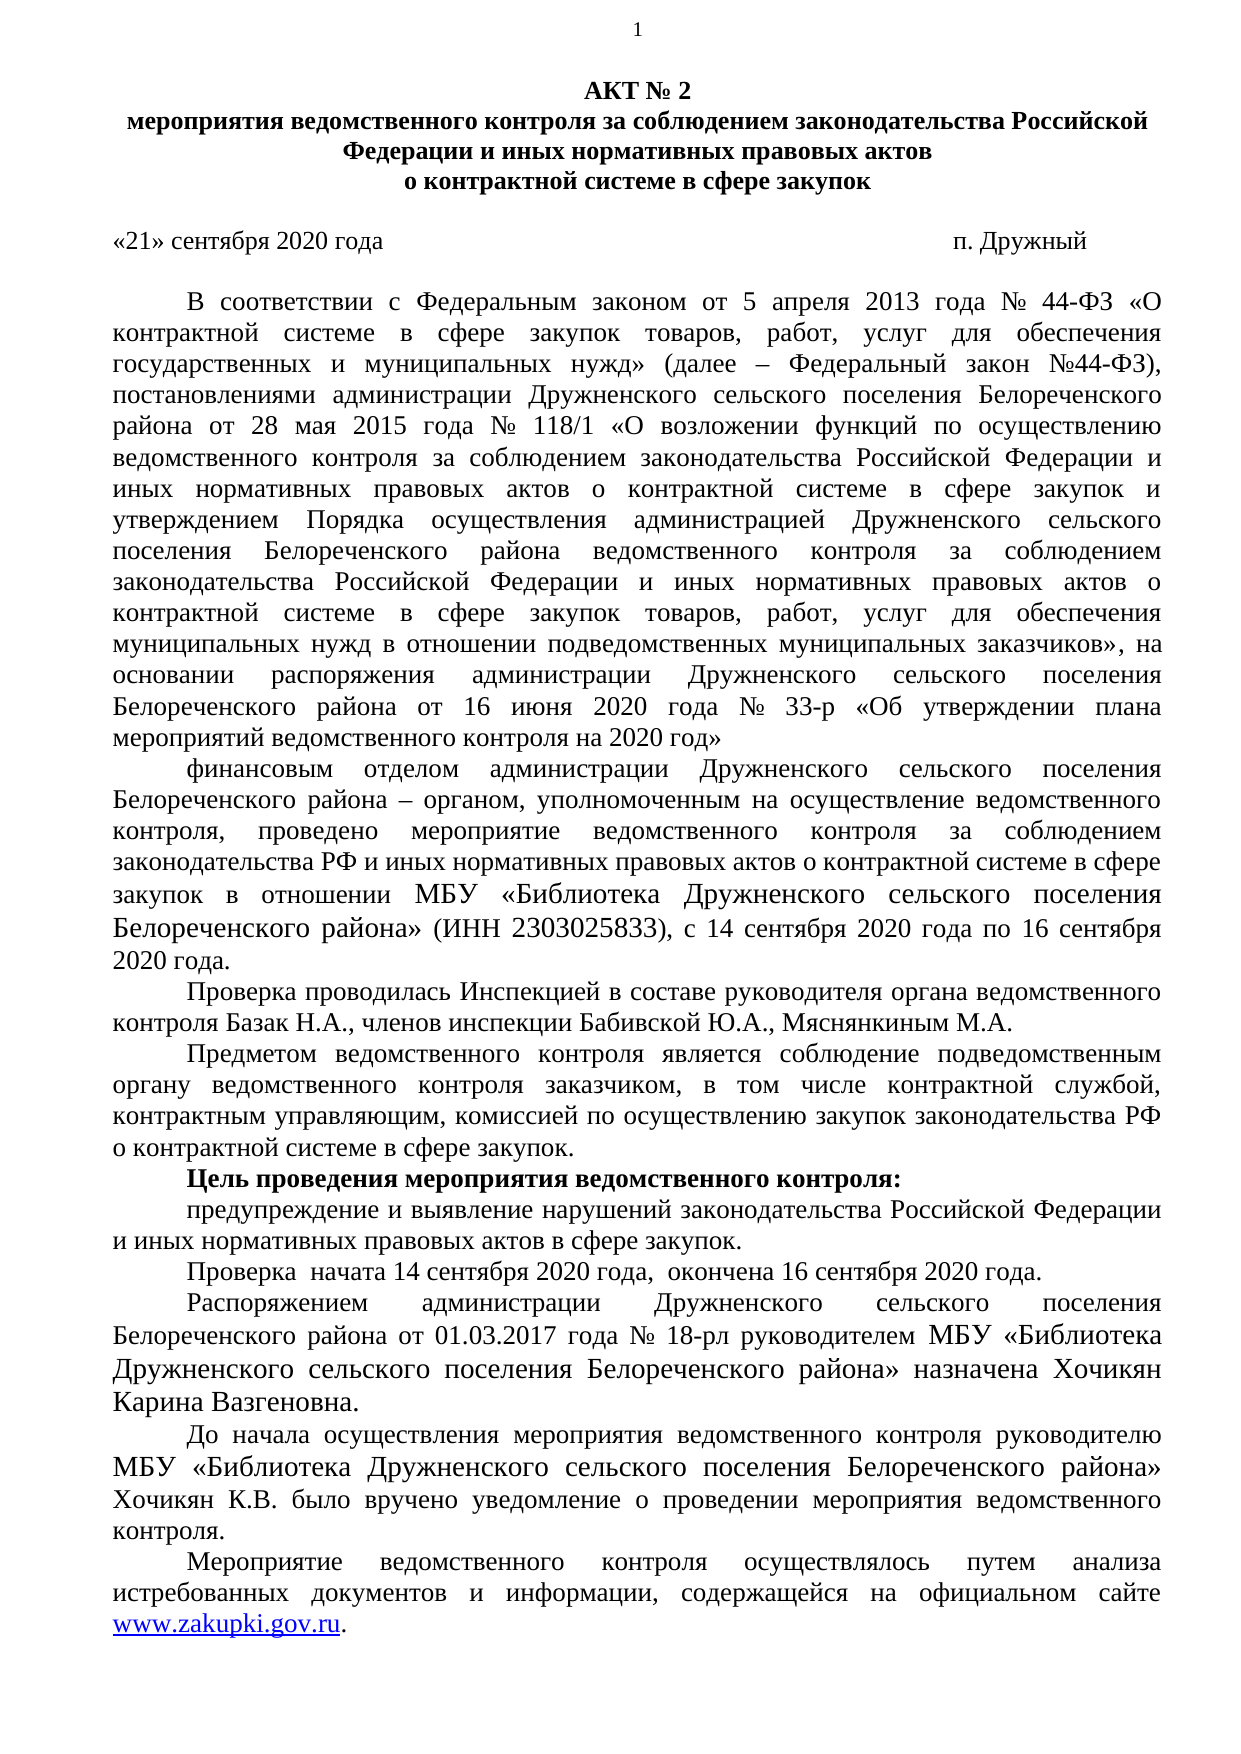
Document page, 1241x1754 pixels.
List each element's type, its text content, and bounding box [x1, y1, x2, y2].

text АКТ № 2 [112, 75, 1162, 105]
text Проверка начата 14 сентября 2020 года, окончена 16 сентября 2020 года. [112, 1255, 1162, 1286]
text Предметом ведомственного контроля является соблюдение подведомственным органу ведомственного контроля заказчиком, в том числе контрактной службой, контрактным управляющим, комиссией по осуществлению закупок законодательства РФ о контрактной системе в сфере закупок. [112, 1037, 1162, 1162]
text мероприятия ведомственного контроля за соблюдением законодательства Российской Федерации и иных нормативных правовых актов [112, 105, 1162, 165]
table_header «21» сентября 2020 года [101, 225, 600, 255]
text До начала осуществления мероприятия ведомственного контроля руководителю МБУ «Библиотека Дружненского сельского поселения Белореченского района» Хочикян К.В. было вручено уведомление о проведении мероприятия ведомственного контроля. [112, 1418, 1162, 1545]
text предупреждение и выявление нарушений законодательства Российской Федерации и иных нормативных правовых актов в сфере закупок. [112, 1193, 1162, 1255]
table_header п. Дружный [600, 225, 1098, 255]
text Цель проведения мероприятия ведомственного контроля: [112, 1162, 1162, 1193]
text Распоряжением администрации Дружненского сельского поселения Белореченского района от 01.03.2017 года № 18-рл руководителем МБУ «Библиотека Дружненского сельского поселения Белореченского района» назначена Хочикян Карина Вазгеновна. [112, 1286, 1162, 1418]
text Проверка проводилась Инспекцией в составе руководителя органа ведомственного контроля Базак Н.А., членов инспекции Бабивской Ю.А., Мяснянкиным М.А. [112, 975, 1162, 1037]
text о контрактной системе в сфере закупок [112, 165, 1162, 195]
text финансовым отделом администрации Дружненского сельского поселения Белореченского района – органом, уполномоченным на осуществление ведомственного контроля, проведено мероприятие ведомственного контроля за соблюдением законодательства РФ и иных нормативных правовых актов о контрактной системе в сфере закупок в отношении МБУ «Библиотека Дружненского сельского поселения Белореченского района» (ИНН 2303025833), с 14 сентября 2020 года по 16 сентября 2020 года. [112, 752, 1162, 975]
text В соответствии с Федеральным законом от 5 апреля 2013 года № 44-ФЗ «О контрактной системе в сфере закупок товаров, работ, услуг для обеспечения государственных и муниципальных нужд» (далее – Федеральный закон №44-ФЗ), постановлениями администрации Дружненского сельского поселения Белореченского района от 28 мая 2015 года № 118/1 «О возложении функций по осуществлению ведомственного контроля за соблюдением законодательства Российской Федерации и иных нормативных правовых актов о контрактной системе в сфере закупок и утверждением Порядка осуществления администрацией Дружненского сельского поселения Белореченского района ведомственного контроля за соблюдением законодательства Российской Федерации и иных нормативных правовых актов о контрактной системе в сфере закупок товаров, работ, услуг для обеспечения муниципальных нужд в отношении подведомственных муниципальных заказчиков», на основании распоряжения администрации Дружненского сельского поселения Белореченского района от 16 июня 2020 года № 33-р «Об утверждении плана мероприятий ведомственного контроля на 2020 год» [112, 285, 1162, 752]
text Мероприятие ведомственного контроля осуществлялось путем анализа истребованных документов и информации, содержащейся на официальном сайте www.zakupki.gov.ru. [112, 1545, 1162, 1638]
